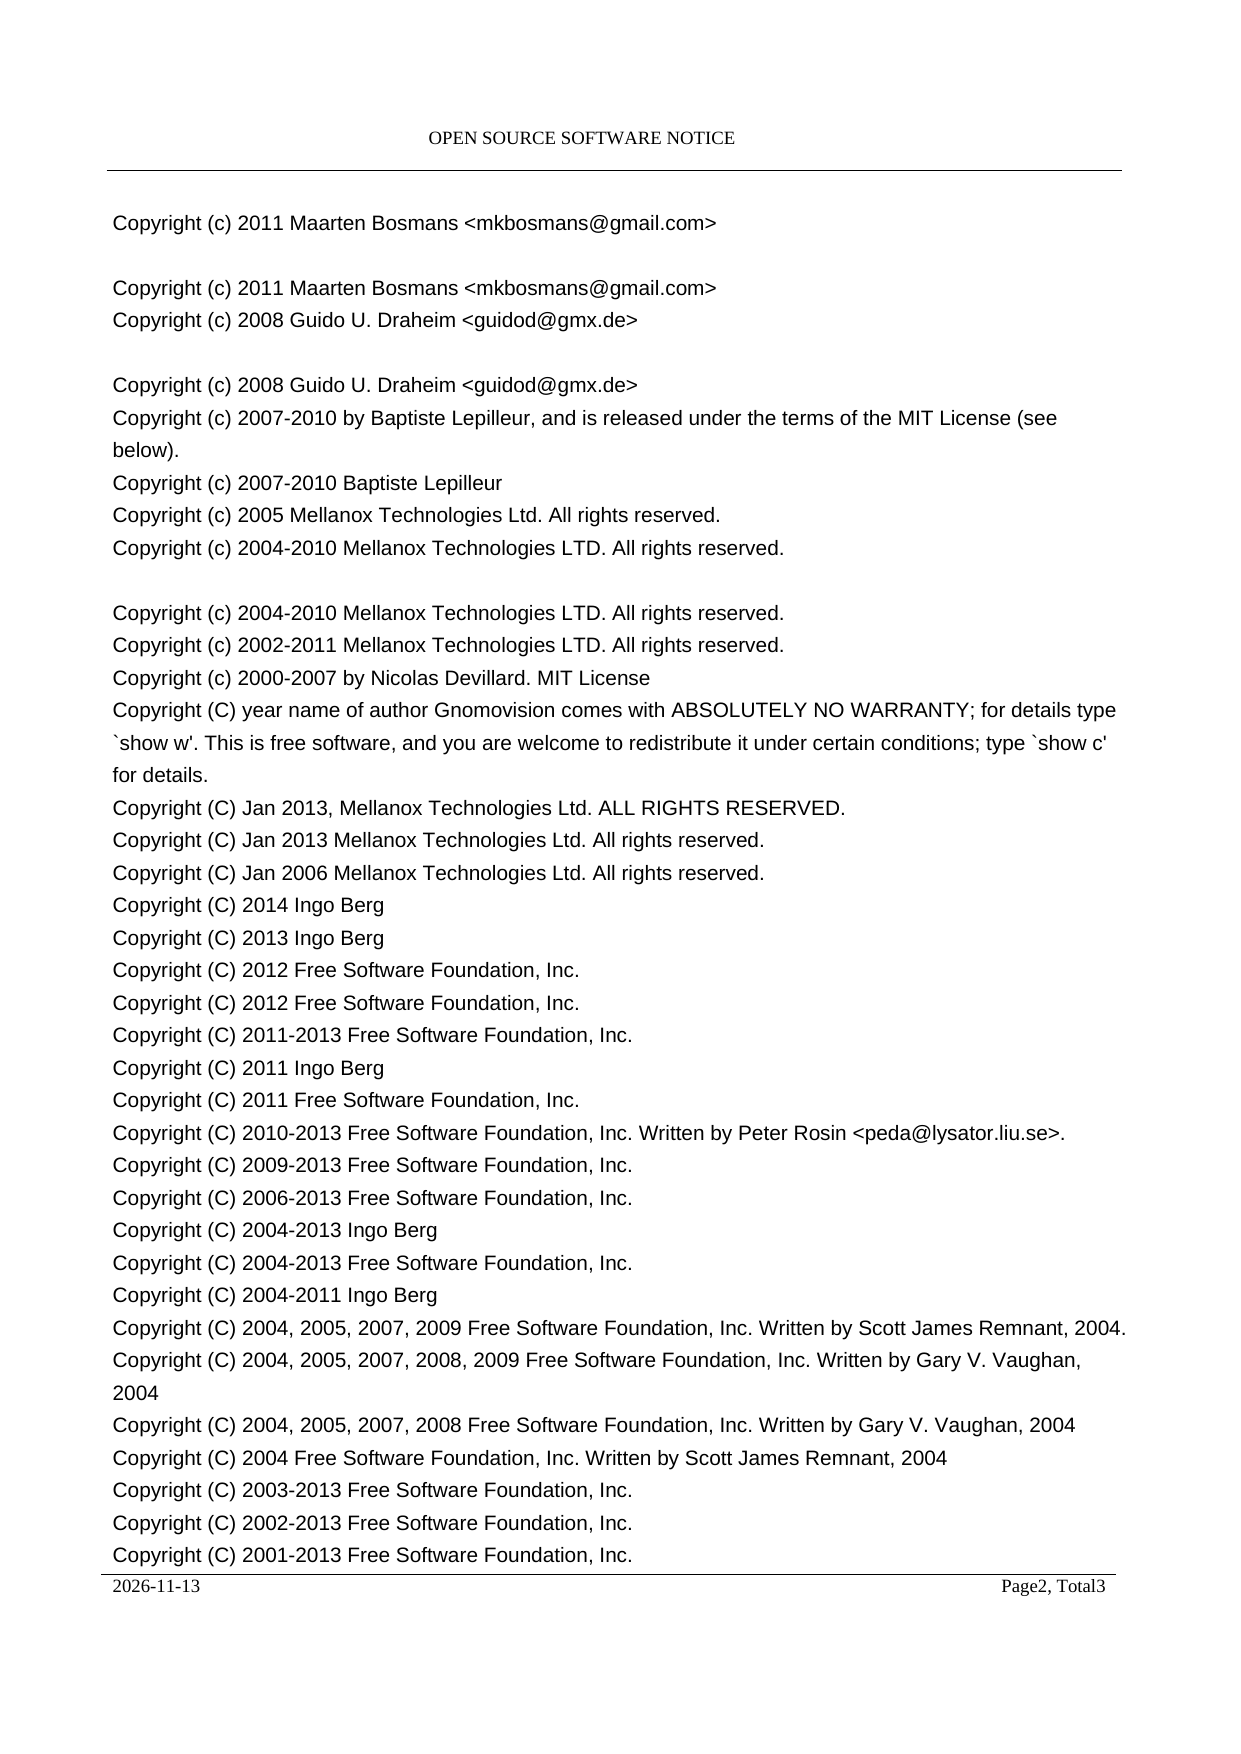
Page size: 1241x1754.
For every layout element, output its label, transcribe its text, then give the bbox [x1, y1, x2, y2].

text Copyright (C) 2001-2013 Free Software Foundation, Inc. [112, 1539, 1128, 1571]
text Copyright (C) 2011 Ingo Berg [112, 1051, 1128, 1084]
text Copyright (C) 2004, 2005, 2007, 2009 Free Software Foundation, Inc. Written by Scott James Remnant, 2004. [112, 1311, 1128, 1344]
text Copyright (c) 2007-2010 Baptiste Lepilleur [112, 466, 1128, 499]
text Copyright (c) 2011 Maarten Bosmans <mkbosmans@gmail.com> [112, 271, 1128, 304]
text Copyright (C) year name of author Gnomovision comes with ABSOLUTELY NO WARRANTY; for details type `show w'. This is free software, and you are welcome to redistribute it under certain conditions; type `show c' for details. [112, 694, 1128, 791]
text Copyright (C) 2011-2013 Free Software Foundation, Inc. [112, 1019, 1128, 1051]
text Copyright (C) 2004, 2005, 2007, 2008, 2009 Free Software Foundation, Inc. Written by Gary V. Vaughan, 2004 [112, 1344, 1128, 1409]
text Copyright (C) 2010-2013 Free Software Foundation, Inc. Written by Peter Rosin <peda@lysator.liu.se>. [112, 1116, 1128, 1149]
text Copyright (C) 2004 Free Software Foundation, Inc. Written by Scott James Remnant, 2004 [112, 1441, 1128, 1474]
text Copyright (C) 2009-2013 Free Software Foundation, Inc. [112, 1149, 1128, 1181]
text Copyright (c) 2008 Guido U. Draheim <guidod@gmx.de> [112, 304, 1128, 369]
text Copyright (c) 2007-2010 by Baptiste Lepilleur, and is released under the terms of the MIT License (see below). [112, 401, 1128, 466]
text Copyright (c) 2002-2011 Mellanox Technologies LTD. All rights reserved. [112, 629, 1128, 661]
text Copyright (C) 2004-2011 Ingo Berg [112, 1279, 1128, 1311]
text Copyright (C) 2004, 2005, 2007, 2008 Free Software Foundation, Inc. Written by Gary V. Vaughan, 2004 [112, 1409, 1128, 1441]
text Copyright (C) 2004-2013 Ingo Berg [112, 1214, 1128, 1246]
text Copyright (C) Jan 2013 Mellanox Technologies Ltd. All rights reserved. [112, 824, 1128, 856]
text Copyright (C) 2002-2013 Free Software Foundation, Inc. [112, 1506, 1128, 1539]
text Copyright (C) 2006-2013 Free Software Foundation, Inc. [112, 1181, 1128, 1214]
text Copyright (c) 2004-2010 Mellanox Technologies LTD. All rights reserved. [112, 596, 1128, 629]
text Copyright (C) 2003-2013 Free Software Foundation, Inc. [112, 1474, 1128, 1506]
text Copyright (c) 2004-2010 Mellanox Technologies LTD. All rights reserved. [112, 531, 1128, 596]
text Copyright (c) 2005 Mellanox Technologies Ltd. All rights reserved. [112, 499, 1128, 531]
text Copyright (C) Jan 2006 Mellanox Technologies Ltd. All rights reserved. [112, 856, 1128, 889]
text Copyright (c) 2000-2007 by Nicolas Devillard. MIT License [112, 661, 1128, 694]
text Copyright (C) 2004-2013 Free Software Foundation, Inc. [112, 1246, 1128, 1279]
text Copyright (C) 2013 Ingo Berg [112, 921, 1128, 954]
text Copyright (C) 2012 Free Software Foundation, Inc. [112, 954, 1128, 986]
text Copyright (C) 2011 Free Software Foundation, Inc. [112, 1084, 1128, 1116]
text Copyright (c) 2008 Guido U. Draheim <guidod@gmx.de> [112, 369, 1128, 401]
text Copyright (C) 2014 Ingo Berg [112, 889, 1128, 921]
text Copyright (c) 2011 Maarten Bosmans <mkbosmans@gmail.com> [112, 206, 1128, 271]
text Copyright (C) 2012 Free Software Foundation, Inc. [112, 986, 1128, 1019]
text Copyright (C) Jan 2013, Mellanox Technologies Ltd. ALL RIGHTS RESERVED. [112, 791, 1128, 824]
